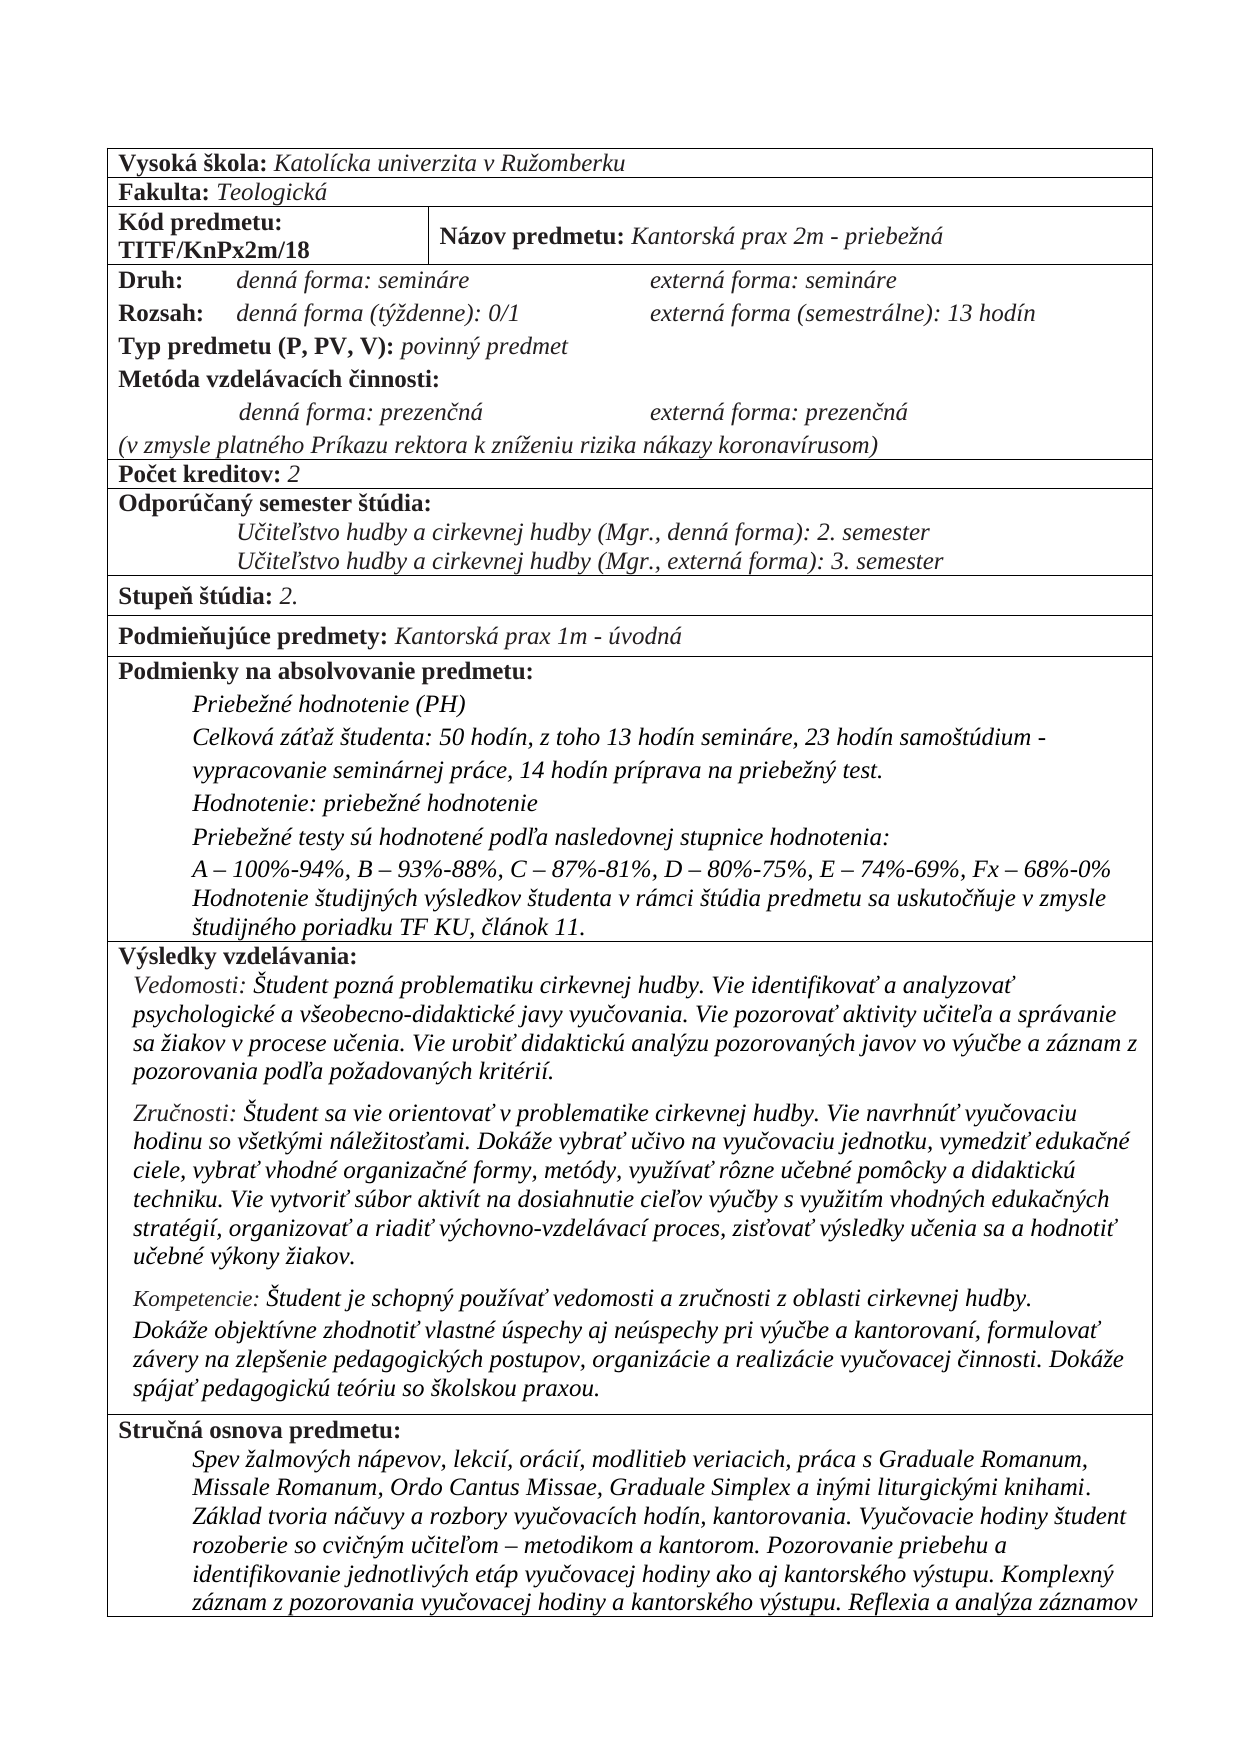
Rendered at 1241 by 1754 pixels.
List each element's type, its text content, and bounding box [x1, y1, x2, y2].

table_cell Druh: denná forma: semináre externá forma: semináre Rozsah: denná forma (týždenne): 0/1 externá forma (semestrálne): 13 hodín Typ predmetu (P, PV, V): povinný predmet Metóda vzdelávacích činnosti: denná forma: prezenčná externá forma: prezenčná (v zmysle platného Príkazu rektora k zníženiu rizika nákazy koronavírusom) [108, 265, 1152, 459]
table_cell Výsledky vzdelávania: Vedomosti: Študent pozná problematiku cirkevnej hudby. Vie identifikovať a analyzovať psychologické a všeobecno-didaktické javy vyučovania. Vie pozorovať aktivity učiteľa a správanie sa žiakov v procese učenia. Vie urobiť didaktickú analýzu pozorovaných javov vo výučbe a záznam z pozorovania podľa požadovaných kritérií. Zručnosti: Študent sa vie orientovať v problematike cirkevnej hudby. Vie navrhnúť vyučovaciu hodinu so všetkými náležitosťami. Dokáže vybrať učivo na vyučovaciu jednotku, vymedziť edukačné ciele, vybrať vhodné organizačné formy, metódy, využívať rôzne učebné pomôcky a didaktickú techniku. Vie vytvoriť súbor aktivít na dosiahnutie cieľov výučby s využitím vhodných edukačných stratégií, organizovať a riadiť výchovno-vzdelávací proces, zisťovať výsledky učenia sa a hodnotiť učebné výkony žiakov. Kompetencie: Študent je schopný používať vedomosti a zručnosti z oblasti cirkevnej hudby. Dokáže objektívne zhodnotiť vlastné úspechy aj neúspechy pri výučbe a kantorovaní, formulovať závery na zlepšenie pedagogických postupov, organizácie a realizácie vyučovacej činnosti. Dokáže spájať pedagogickú teóriu so školskou praxou. [108, 942, 1152, 1414]
table_cell Podmieňujúce predmety: Kantorská prax 1m - úvodná [108, 616, 1152, 656]
table_cell Podmienky na absolvovanie predmetu: Priebežné hodnotenie (PH) Celková záťaž študenta: 50 hodín, z toho 13 hodín semináre, 23 hodín samoštúdium - vypracovanie seminárnej práce, 14 hodín príprava na priebežný test. Hodnotenie: priebežné hodnotenie Priebežné testy sú hodnotené podľa nasledovnej stupnice hodnotenia: A – 100%-94%, B – 93%-88%, C – 87%-81%, D – 80%-75%, E – 74%-69%, Fx – 68%-0% Hodnotenie študijných výsledkov študenta v rámci štúdia predmetu sa uskutočňuje v zmysle študijného poriadku TF KU, článok 11. [108, 657, 1152, 941]
table_cell Stupeň štúdia: 2. [108, 576, 1152, 615]
table_cell Kód predmetu: TITF/KnPx2m/18 [108, 207, 428, 264]
table_cell Počet kreditov: 2 [108, 460, 1152, 488]
table_header Vysoká škola: Katolícka univerzita v Ružomberku [108, 149, 1152, 177]
table_cell Odporúčaný semester štúdia: Učiteľstvo hudby a cirkevnej hudby (Mgr., denná forma): 2. semester Učiteľstvo hudby a cirkevnej hudby (Mgr., externá forma): 3. semester [108, 489, 1152, 575]
table_cell Názov predmetu: Kantorská prax 2m - priebežná [429, 207, 1152, 264]
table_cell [108, 1415, 1152, 1616]
table_cell Fakulta: Teologická [108, 178, 1152, 206]
